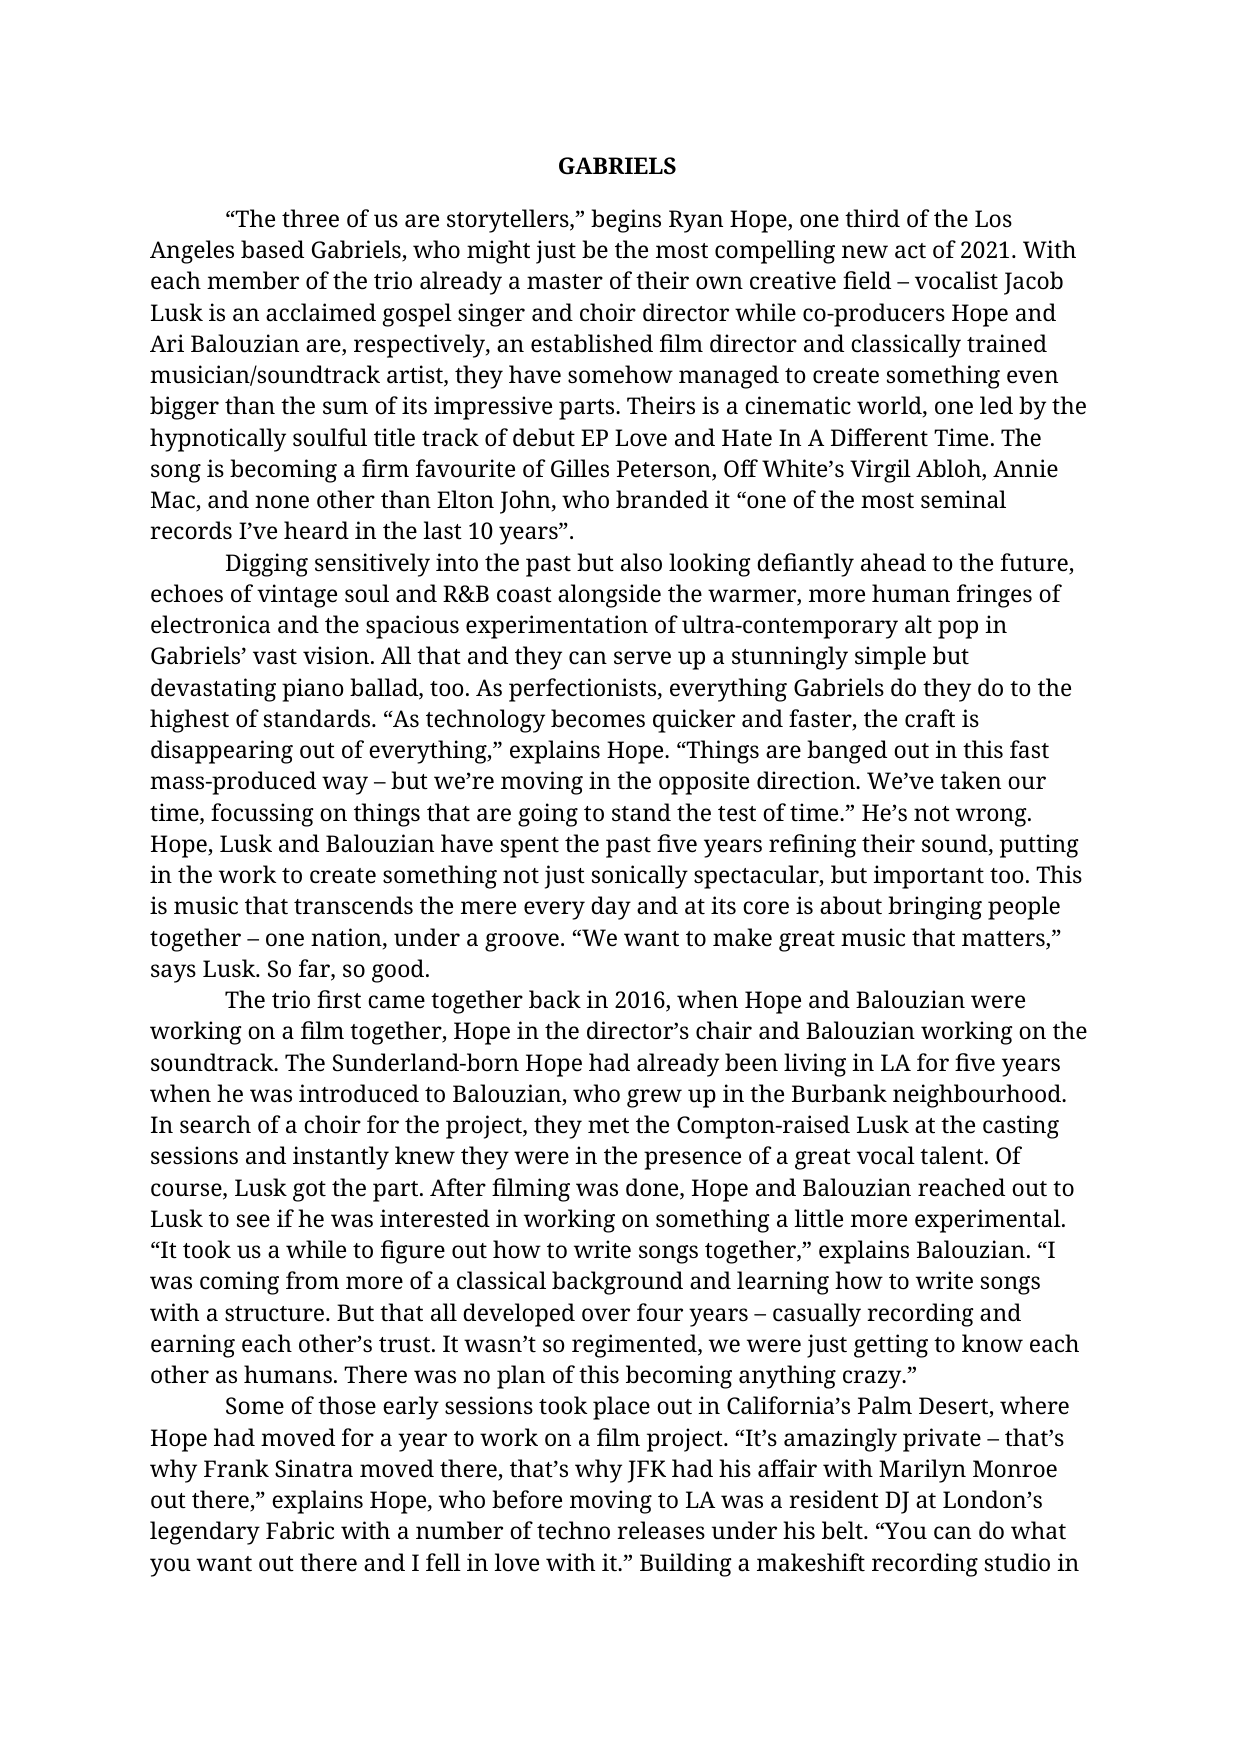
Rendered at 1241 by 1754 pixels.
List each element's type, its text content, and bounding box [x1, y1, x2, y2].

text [150, 1390, 1090, 1578]
text “The three of us are storytellers,” begins Ryan Hope, one third of the Los Angeles based Gabriels, who might just be the most compelling new act of 2021. With each member of the trio already a master of their own creative field – vocalist Jacob Lusk is an acclaimed gospel singer and choir director while co-producers Hope and Ari Balouzian are, respectively, an established film director and classically trained musician/soundtrack artist, they have somehow managed to create something even bigger than the sum of its impressive parts. Theirs is a cinematic world, one led by the hypnotically soulful title track of debut EP Love and Hate In A Different Time. The song is becoming a firm favourite of Gilles Peterson, Off White’s Virgil Abloh, Annie Mac, and none other than Elton John, who branded it “one of the most seminal records I’ve heard in the last 10 years”. [150, 203, 1090, 547]
text The trio first came together back in 2016, when Hope and Balouzian were working on a film together, Hope in the director’s chair and Balouzian working on the soundtrack. The Sunderland-born Hope had already been living in LA for five years when he was introduced to Balouzian, who grew up in the Burbank neighbourhood. In search of a choir for the project, they met the Compton-raised Lusk at the casting sessions and instantly knew they were in the presence of a great vocal talent. Of course, Lusk got the part. After filming was done, Hope and Balouzian reached out to Lusk to see if he was interested in working on something a little more experimental. “It took us a while to figure out how to write songs together,” explains Balouzian. “I was coming from more of a classical background and learning how to write songs with a structure. But that all developed over four years – casually recording and earning each other’s trust. It wasn’t so regimented, we were just getting to know each other as humans. There was no plan of this becoming anything crazy.” [150, 984, 1090, 1390]
text GABRIELS [150, 150, 1090, 181]
text Digging sensitively into the past but also looking defiantly ahead to the future, echoes of vintage soul and R&B coast alongside the warmer, more human fringes of electronica and the spacious experimentation of ultra-contemporary alt pop in Gabriels’ vast vision. All that and they can serve up a stunningly simple but devastating piano ballad, too. As perfectionists, everything Gabriels do they do to the highest of standards. “As technology becomes quicker and faster, the craft is disappearing out of everything,” explains Hope. “Things are banged out in this fast mass-produced way – but we’re moving in the opposite direction. We’ve taken our time, focussing on things that are going to stand the test of time.” He’s not wrong. Hope, Lusk and Balouzian have spent the past five years refining their sound, putting in the work to create something not just sonically spectacular, but important too. This is music that transcends the mere every day and at its core is about bringing people together – one nation, under a groove. “We want to make great music that matters,” says Lusk. So far, so good. [150, 547, 1090, 984]
